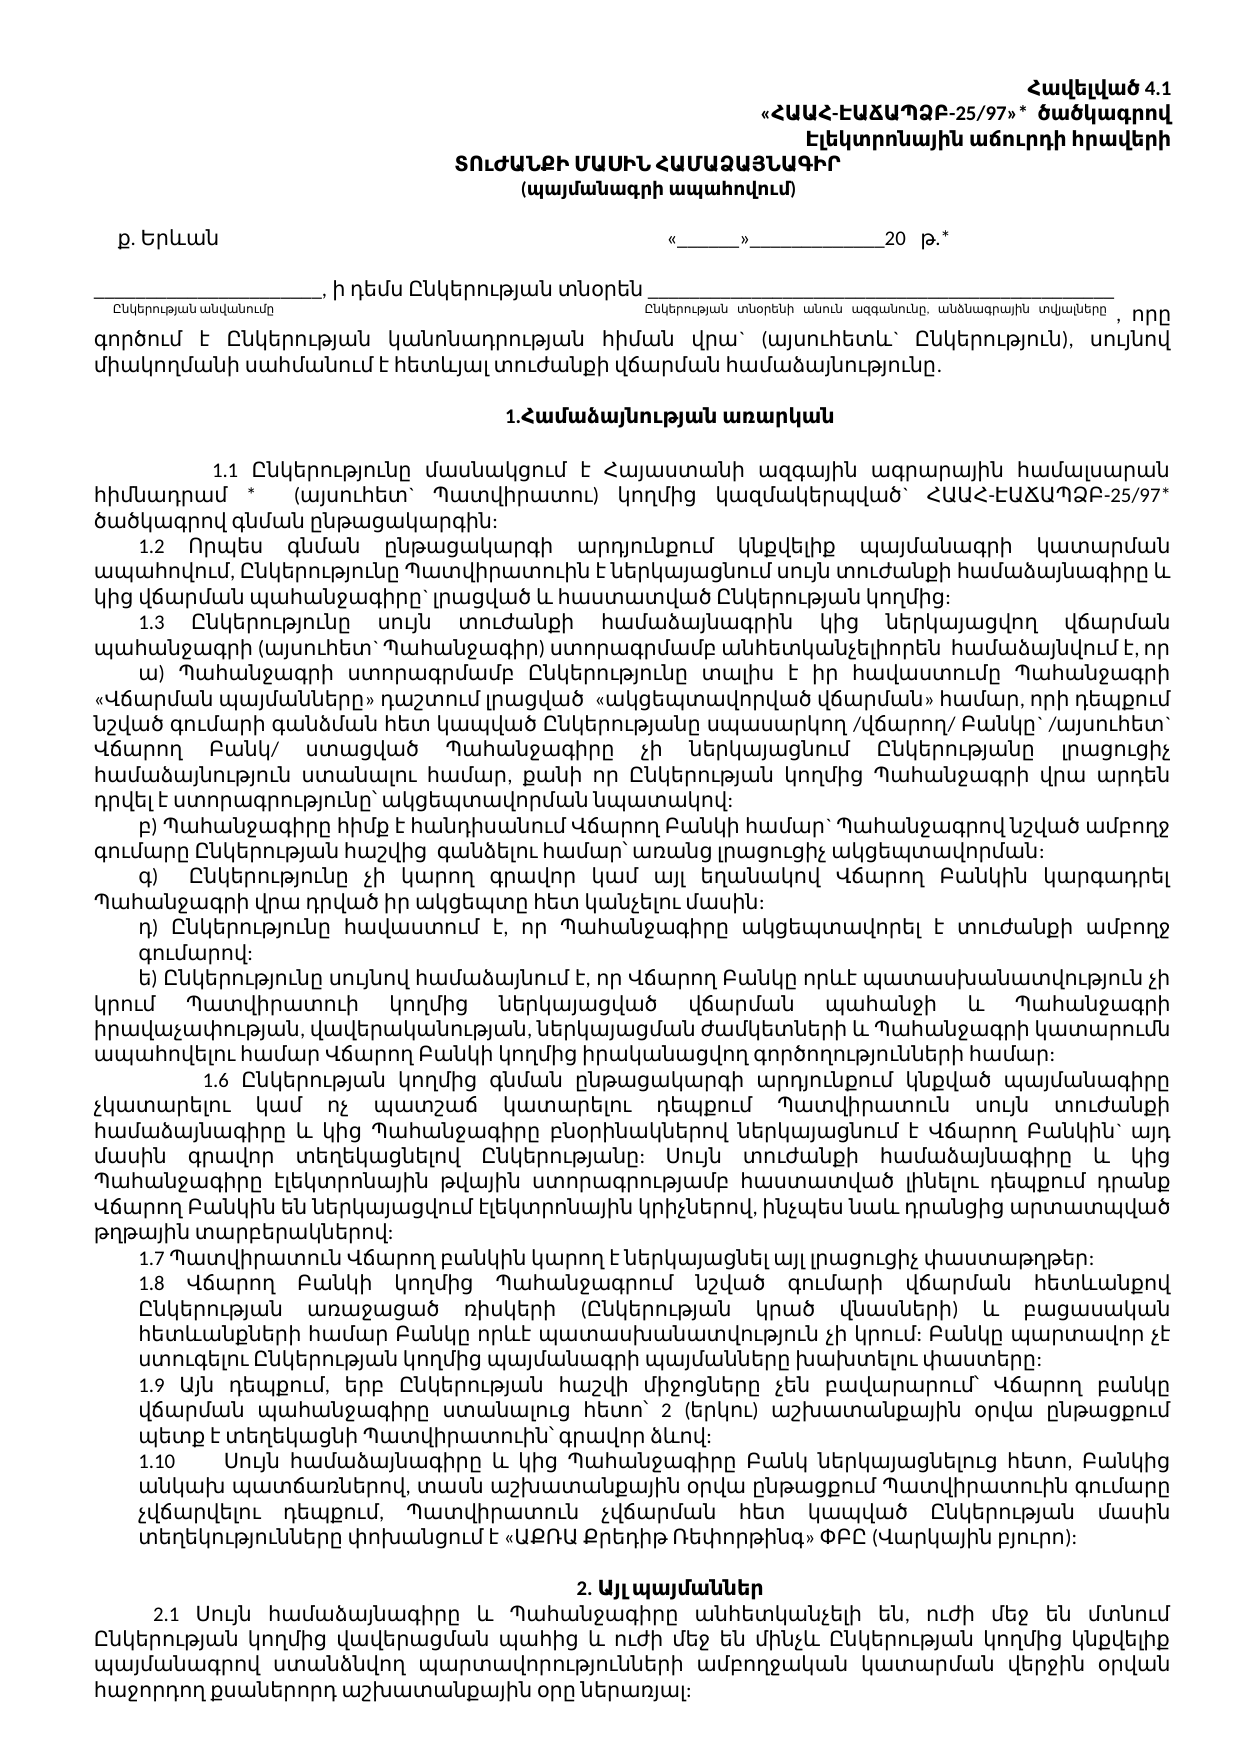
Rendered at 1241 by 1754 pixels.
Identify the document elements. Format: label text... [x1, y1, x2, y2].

text Էլեկտրոնային աճուրդի հրավերի [94, 126, 1171, 151]
text 1.9 Այն դեպքում, երբ Ընկերության հաշվի միջոցները չեն բավարարում՝ Վճարող բանկը վճարման պահանջագիրը ստանալուց հետո՝ 2 (երկու) աշխատանքային օրվա ընթացքում պետք է տեղեկացնի Պատվիրատուին՝ գրավոր ձևով: [138, 1372, 1171, 1448]
text 1.3 Ընկերությունը սույն տուժանքի համաձայնագրին կից ներկայացվող վճարման պահանջագրի (այսուհետ` Պահանջագիր) ստորագրմամբ անհետկանչելիորեն համաձայնվում է, որ [94, 609, 1171, 660]
text գ) Ընկերությունը չի կարող գրավոր կամ այլ եղանակով Վճարող Բանկին կարգադրել Պահանջագրի վրա դրված իր ակցեպտը հետ կանչելու մասին: [94, 864, 1171, 914]
text դ) Ընկերությունը հավաստում է, որ Պահանջագիրը ակցեպտավորել է տուժանքի ամբողջ գումարով: [138, 914, 1171, 965]
text 2.1 Սույն համաձայնագիրը և Պահանջագիրը անհետկանչելի են, ուժի մեջ են մտնում Ընկերության կողմից վավերացման պահից և ուժի մեջ են մինչև Ընկերության կողմից կնքվելիք պայմանագրով ստանձնվող պարտավորությունների ամբողջական կատարման վերջին օրվան հաջորդող քսաներորդ աշխատանքային օրը ներառյալ: [94, 1601, 1171, 1702]
text «ՀԱԱՀ-ԷԱՃԱՊՁԲ-25/97»* ծածկագրով [94, 100, 1171, 126]
text 1.7 Պատվիրատուն Վճարող բանկին կարող է ներկայացնել այլ լրացուցիչ փաստաթղթեր: [138, 1245, 1171, 1270]
text ք. Երևան «______»_____________20 թ.* [94, 225, 1171, 250]
text 1.2 Որպես գնման ընթացակարգի արդյունքում կնքվելիք պայմանագրի կատարման ապահովում, Ընկերությունը Պատվիրատուին է ներկայացնում սույն տուժանքի համաձայնագիրը և կից վճարման պահանջագիրը` լրացված և հաստատված Ընկերության կողմից: [94, 533, 1171, 609]
text բ) Պահանջագիրը հիմք է հանդիսանում Վճարող Բանկի համար` Պահանջագրով նշված ամբողջ գումարը Ընկերության հաշվից գանձելու համար՝ առանց լրացուցիչ ակցեպտավորման: [94, 813, 1171, 864]
text 2. Այլ պայմաններ [169, 1575, 1171, 1601]
text 1.8 Վճարող Բանկի կողմից Պահանջագրում նշված գումարի վճարման հետևանքով Ընկերության առաջացած ռիսկերի (Ընկերության կրած վնասների) և բացասական հետևանքների համար Բանկը որևէ պատասխանատվություն չի կրում: Բանկը պարտավոր չէ ստուգելու Ընկերության կողմից պայմանագրի պայմանները խախտելու փաստերը: [138, 1270, 1171, 1372]
text ՏՈւԺԱՆՔԻ ՄԱՍԻՆ ՀԱՄԱՁԱՅՆԱԳԻՐ [94, 151, 1171, 177]
text ______________________, ի դեմս Ընկերության տնօրեն _____________________________________________ [94, 276, 1171, 301]
text ե) Ընկերությունը սույնով համաձայնում է, որ Վճարող Բանկը որևէ պատասխանատվություն չի կրում Պատվիրատուի կողմից ներկայացված վճարման պահանջի և Պահանջագրի իրավաչափության, վավերականության, ներկայացման ժամկետների և Պահանջագրի կատարումն ապահովելու համար Վճարող Բանկի կողմից իրականացվող գործողությունների համար: [94, 965, 1171, 1067]
text 1.10 Սույն համաձայնագիրը և կից Պահանջագիրը Բանկ ներկայացնելուց հետո, Բանկից անկախ պատճառներով, տասն աշխատանքային օրվա ընթացքում Պատվիրատուին գումարը չվճարվելու դեպքում, Պատվիրատուն չվճարման հետ կապված Ընկերության մասին տեղեկությունները փոխանցում է «ԱՔՌԱ Քրեդիթ Ռեփորթինգ» ՓԲԸ (Վարկային բյուրո): [138, 1448, 1171, 1550]
text 1.Համաձայնության առարկան [169, 403, 1171, 428]
text Ընկերության անվանումը Ընկերության տնօրենի անուն ազգանունը, անձնագրային տվյալները , որը գործում է Ընկերության կանոնադրության հիման վրա` (այսուհետև` Ընկերություն), սույնով միակողմանի սահմանում է հետևյալ տուժանքի վճարման համաձայնությունը. [94, 301, 1171, 377]
text 1.6 Ընկերության կողմից գնման ընթացակարգի արդյունքում կնքված պայմանագիրը չկատարելու կամ ոչ պատշաճ կատարելու դեպքում Պատվիրատուն սույն տուժանքի համաձայնագիրը և կից Պահանջագիրը բնօրինակներով ներկայացնում է Վճարող Բանկին` այդ մասին գրավոր տեղեկացնելով Ընկերությանը: Սույն տուժանքի համաձայնագիրը և կից Պահանջագիրը էլեկտրոնային թվային ստորագրությամբ հաստատված լինելու դեպքում դրանք Վճարող Բանկին են ներկայացվում էլեկտրոնային կրիչներով, ինչպես նաև դրանցից արտատպված թղթային տարբերակներով: [94, 1067, 1171, 1245]
text 1.1 Ընկերությունը մասնակցում է Հայաստանի ազգային ագրարային համալսարան հիմնադրամ * (այսուհետ` Պատվիրատու) կողմից կազմակերպված` ՀԱԱՀ-ԷԱՃԱՊՁԲ-25/97* ծածկագրով գնման ընթացակարգին: [94, 457, 1171, 533]
text (պայմանագրի ապահովում) [94, 177, 1171, 199]
text ա) Պահանջագրի ստորագրմամբ Ընկերությունը տալիս է իր հավաստումը Պահանջագրի «Վճարման պայմանները» դաշտում լրացված «ակցեպտավորված վճարման» համար, որի դեպքում նշված գումարի գանձման հետ կապված Ընկերությանը սպասարկող /վճարող/ Բանկը` /այսուհետ` Վճարող Բանկ/ ստացված Պահանջագիրը չի ներկայացնում Ընկերությանը լրացուցիչ համաձայնություն ստանալու համար, քանի որ Ընկերության կողմից Պահանջագրի վրա արդեն դրվել է ստորագրությունը՝ ակցեպտավորման նպատակով: [94, 660, 1171, 813]
text Հավելված 4.1 [94, 75, 1171, 100]
